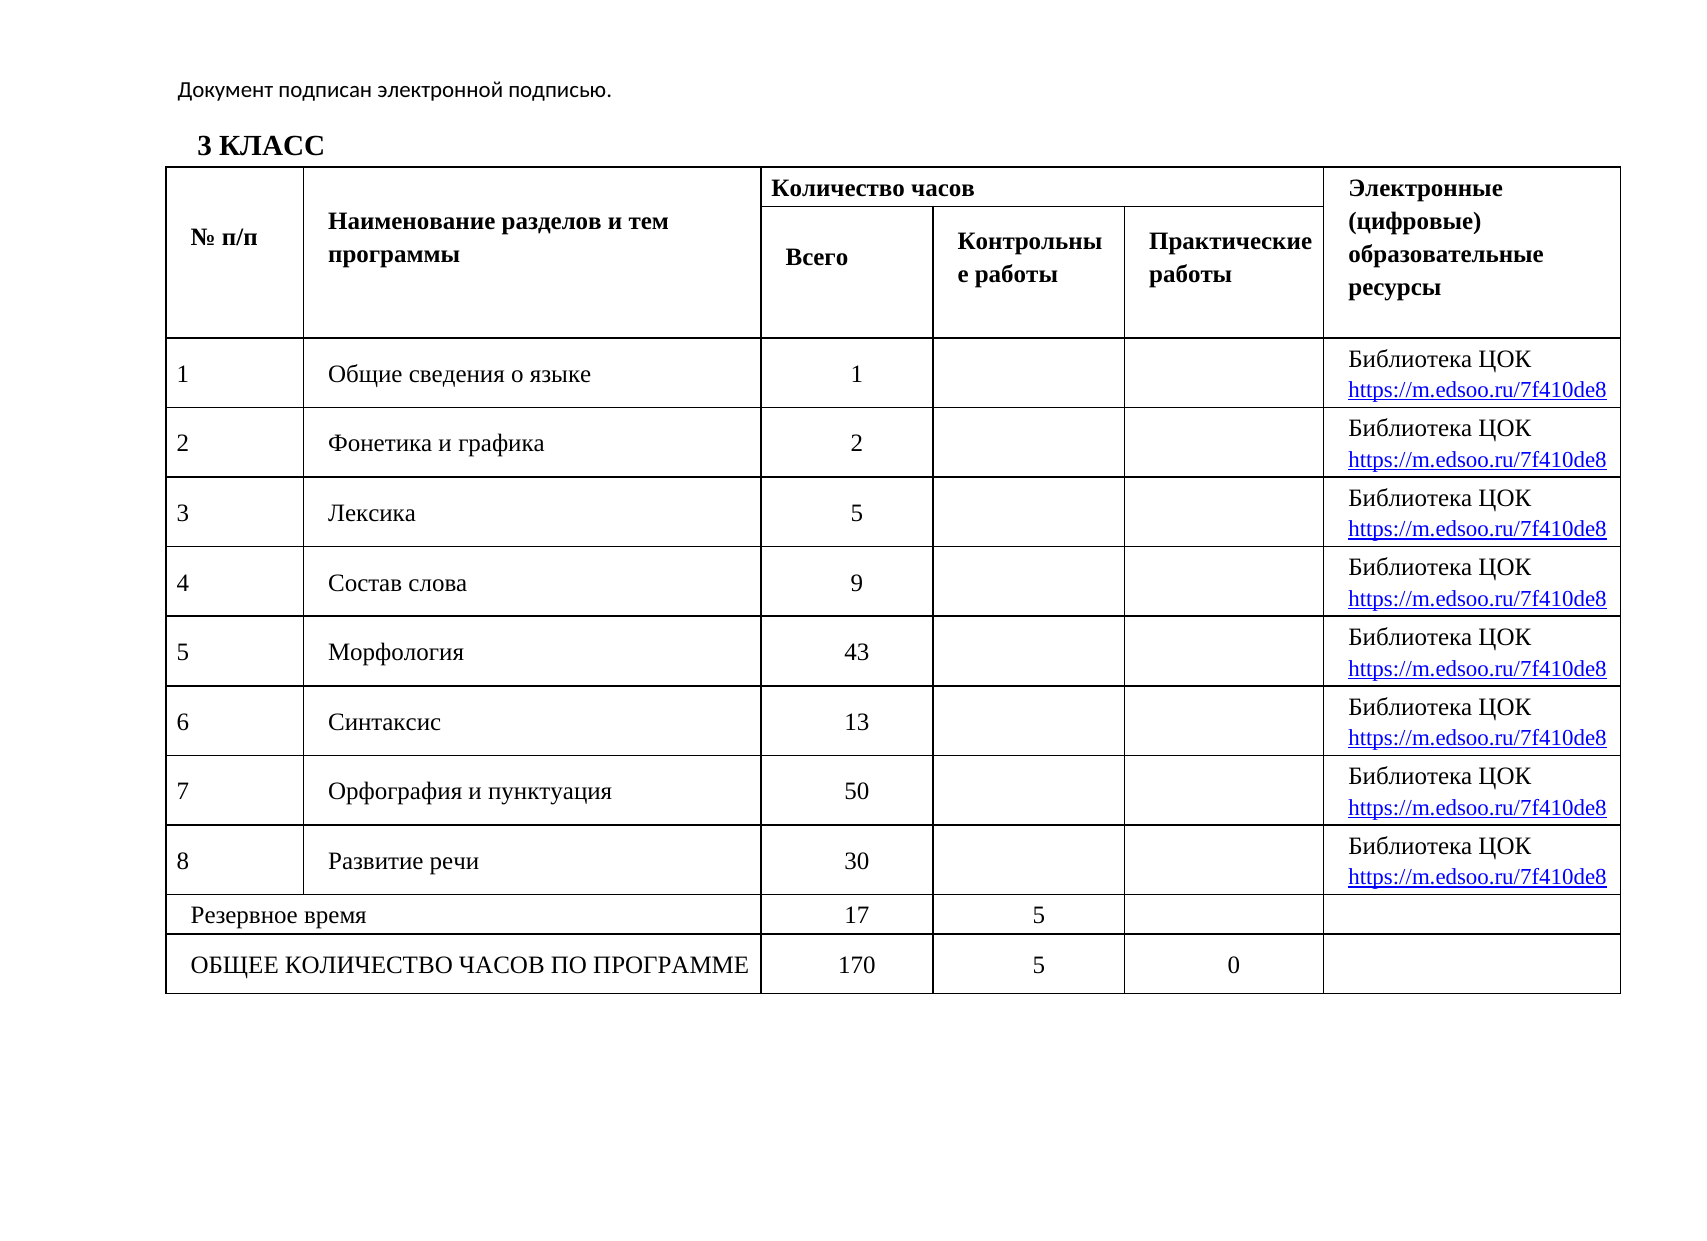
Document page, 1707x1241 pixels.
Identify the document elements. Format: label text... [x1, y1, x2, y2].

table_cell Состав слова [304, 547, 760, 615]
table_cell Развитие речи [304, 826, 760, 894]
table_cell Орфография и пунктуация [304, 756, 760, 824]
table_cell Морфология [304, 617, 760, 685]
table_cell 13 [762, 687, 932, 754]
table_cell 5 [934, 935, 1124, 992]
table_cell 17 [762, 895, 932, 933]
table_cell 50 [762, 756, 932, 824]
table_cell [934, 756, 1124, 824]
table_header № п/п [167, 168, 303, 337]
table_cell Фонетика и графика [304, 408, 760, 476]
table_cell 9 [762, 547, 932, 615]
table_cell Библиотека ЦОК https://m.edsoo.ru/7f410de8 [1324, 478, 1620, 546]
table_cell 1 [167, 339, 303, 407]
table_cell Библиотека ЦОК https://m.edsoo.ru/7f410de8 [1324, 339, 1620, 407]
table_header Электронные (цифровые) образовательные ресурсы [1324, 168, 1620, 337]
table_cell [1125, 617, 1323, 685]
table_cell Библиотека ЦОК https://m.edsoo.ru/7f410de8 [1324, 408, 1620, 476]
table_cell Лексика [304, 478, 760, 546]
table_cell [934, 339, 1124, 407]
table_cell Библиотека ЦОК https://m.edsoo.ru/7f410de8 [1324, 826, 1620, 894]
table_cell [1125, 895, 1323, 933]
table_cell [1324, 935, 1620, 992]
table_cell 170 [762, 935, 932, 992]
table_cell 1 [762, 339, 932, 407]
table_cell [1324, 895, 1620, 933]
table_cell [934, 478, 1124, 546]
table_cell 2 [167, 408, 303, 476]
table_cell [934, 617, 1124, 685]
table_cell 4 [167, 547, 303, 615]
table_cell 30 [762, 826, 932, 894]
table_cell Резервное время [167, 895, 760, 933]
table_cell [1125, 756, 1323, 824]
table_cell 5 [167, 617, 303, 685]
table_cell [1125, 408, 1323, 476]
table_cell Библиотека ЦОК https://m.edsoo.ru/7f410de8 [1324, 756, 1620, 824]
table_cell 7 [167, 756, 303, 824]
table_cell [1125, 478, 1323, 546]
table_cell 6 [167, 687, 303, 754]
table_cell Контрольные работы [934, 207, 1124, 337]
table_cell [934, 547, 1124, 615]
table_header Количество часов [762, 168, 1323, 206]
table_cell [1125, 547, 1323, 615]
table_cell [934, 826, 1124, 894]
table_cell Общие сведения о языке [304, 339, 760, 407]
table_cell Библиотека ЦОК https://m.edsoo.ru/7f410de8 [1324, 617, 1620, 685]
table_cell 0 [1125, 935, 1323, 992]
table_cell 5 [762, 478, 932, 546]
table_cell ОБЩЕЕ КОЛИЧЕСТВО ЧАСОВ ПО ПРОГРАММЕ [167, 935, 760, 992]
table_cell [934, 687, 1124, 754]
table_cell 43 [762, 617, 932, 685]
table_cell 3 [167, 478, 303, 546]
table_cell [1125, 687, 1323, 754]
table_cell [1125, 339, 1323, 407]
table_cell Всего [762, 207, 932, 337]
table_cell [934, 408, 1124, 476]
table_cell Библиотека ЦОК https://m.edsoo.ru/7f410de8 [1324, 547, 1620, 615]
text 3 КЛАСС [190, 128, 1618, 161]
table_cell 8 [167, 826, 303, 894]
table_header Наименование разделов и тем программы [304, 168, 760, 337]
table_cell Практические работы [1125, 207, 1323, 337]
table_cell 5 [934, 895, 1124, 933]
table_cell [1125, 826, 1323, 894]
table_cell 2 [762, 408, 932, 476]
table_cell Библиотека ЦОК https://m.edsoo.ru/7f410de8 [1324, 687, 1620, 754]
table_cell Синтаксис [304, 687, 760, 754]
